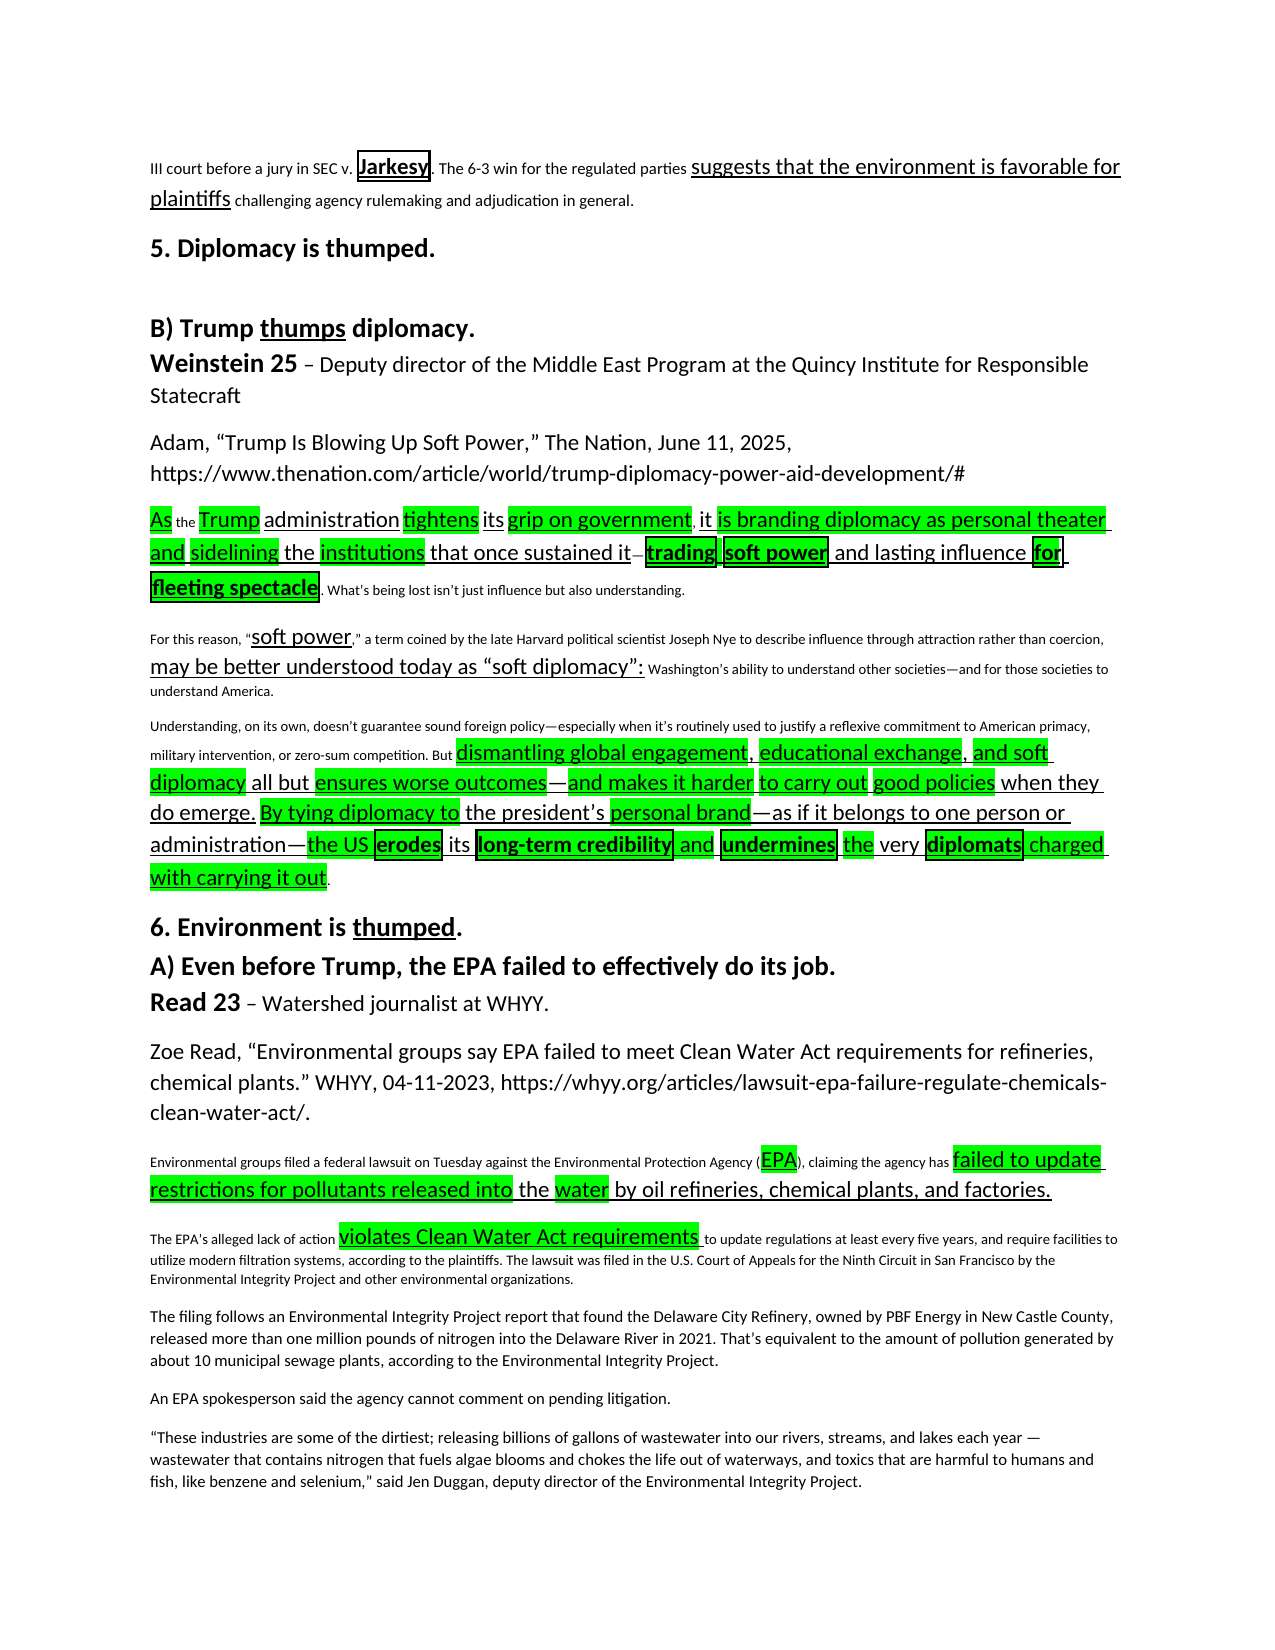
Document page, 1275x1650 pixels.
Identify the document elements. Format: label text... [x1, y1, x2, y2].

text An EPA spokesperson said the agency cannot comment on pending litigation. [150, 1388, 1125, 1409]
text As the Trump administration tightens its grip on government, it is branding diplomacy as personal theater and sidelining the institutions that once sustained it—trading soft power and lasting influence for fleeting spectacle. What’s being lost isn’t just influence but also understanding. [150, 506, 1125, 603]
text Environmental groups filed a federal lawsuit on Tuesday against the Environmental Protection Agency (EPA), claiming the agency has failed to update restrictions for pollutants released into the water by oil refineries, chemical plants, and factories. [150, 1145, 1125, 1203]
text Understanding, on its own, doesn’t guarantee sound foreign policy—especially when it’s routinely used to justify a reflexive commitment to American primacy, military intervention, or zero-sum competition. But dismantling global engagement, educational exchange, and soft diplomacy all but ensures worse outcomes—and makes it harder to carry out good policies when they do emerge. By tying diplomacy to the president’s personal brand—as if it belongs to one person or administration—the US erodes its long-term credibility and undermines the very diplomats charged with carrying it out. [150, 718, 1125, 891]
text For this reason, “soft power,” a term coined by the late Harvard political scientist Joseph Nye to describe influence through attraction rather than coercion, may be better understood today as “soft diplomacy”: Washington’s ability to understand other societies—and for those societies to understand America. [150, 622, 1125, 699]
subtitle 5. Diplomacy is thumped. [150, 231, 1125, 264]
text Zoe Read, “Environmental groups say EPA failed to meet Clean Water Act requirements for refineries, chemical plants.” WHYY, 04-11-2023, https://whyy.org/articles/lawsuit-epa-failure-regulate-chemicals-clean-water-act/. [150, 1037, 1125, 1126]
subtitle B) Trump thumps diplomacy. [150, 311, 1125, 344]
text Weinstein 25 – Deputy director of the Middle East Program at the Quincy Institute for Responsible Statecraft [150, 346, 1125, 410]
text “These industries are some of the dirtiest; releasing billions of gallons of wastewater into our rivers, streams, and lakes each year — wastewater that contains nitrogen that fuels algae blooms and chokes the life out of waterways, and toxics that are harmful to humans and fish, like benzene and selenium,” said Jen Duggan, deputy director of the Environmental Integrity Project. [150, 1427, 1125, 1491]
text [150, 150, 1125, 212]
subtitle A) Even before Trump, the EPA failed to effectively do its job. [150, 949, 1125, 983]
text The EPA’s alleged lack of action violates Clean Water Act requirements to update regulations at least every five years, and require facilities to utilize modern filtration systems, according to the plaintiffs. The lawsuit was filed in the U.S. Court of Appeals for the Ninth Circuit in San Francisco by the Environmental Integrity Project and other environmental organizations. [150, 1222, 1125, 1288]
text Adam, “Trump Is Blowing Up Soft Power,” The Nation, June 11, 2025, https://www.thenation.com/article/world/trump-diplomacy-power-aid-development/# [150, 428, 1125, 487]
subtitle 6. Environment is thumped. [150, 910, 1125, 943]
text The filing follows an Environmental Integrity Project report that found the Delaware City Refinery, owned by PBF Energy in New Castle County, released more than one million pounds of nitrogen into the Delaware River in 2021. That’s equivalent to the amount of pollution generated by about 10 municipal sewage plants, according to the Environmental Integrity Project. [150, 1306, 1125, 1370]
text Read 23 – Watershed journalist at WHYY. [150, 985, 1125, 1018]
